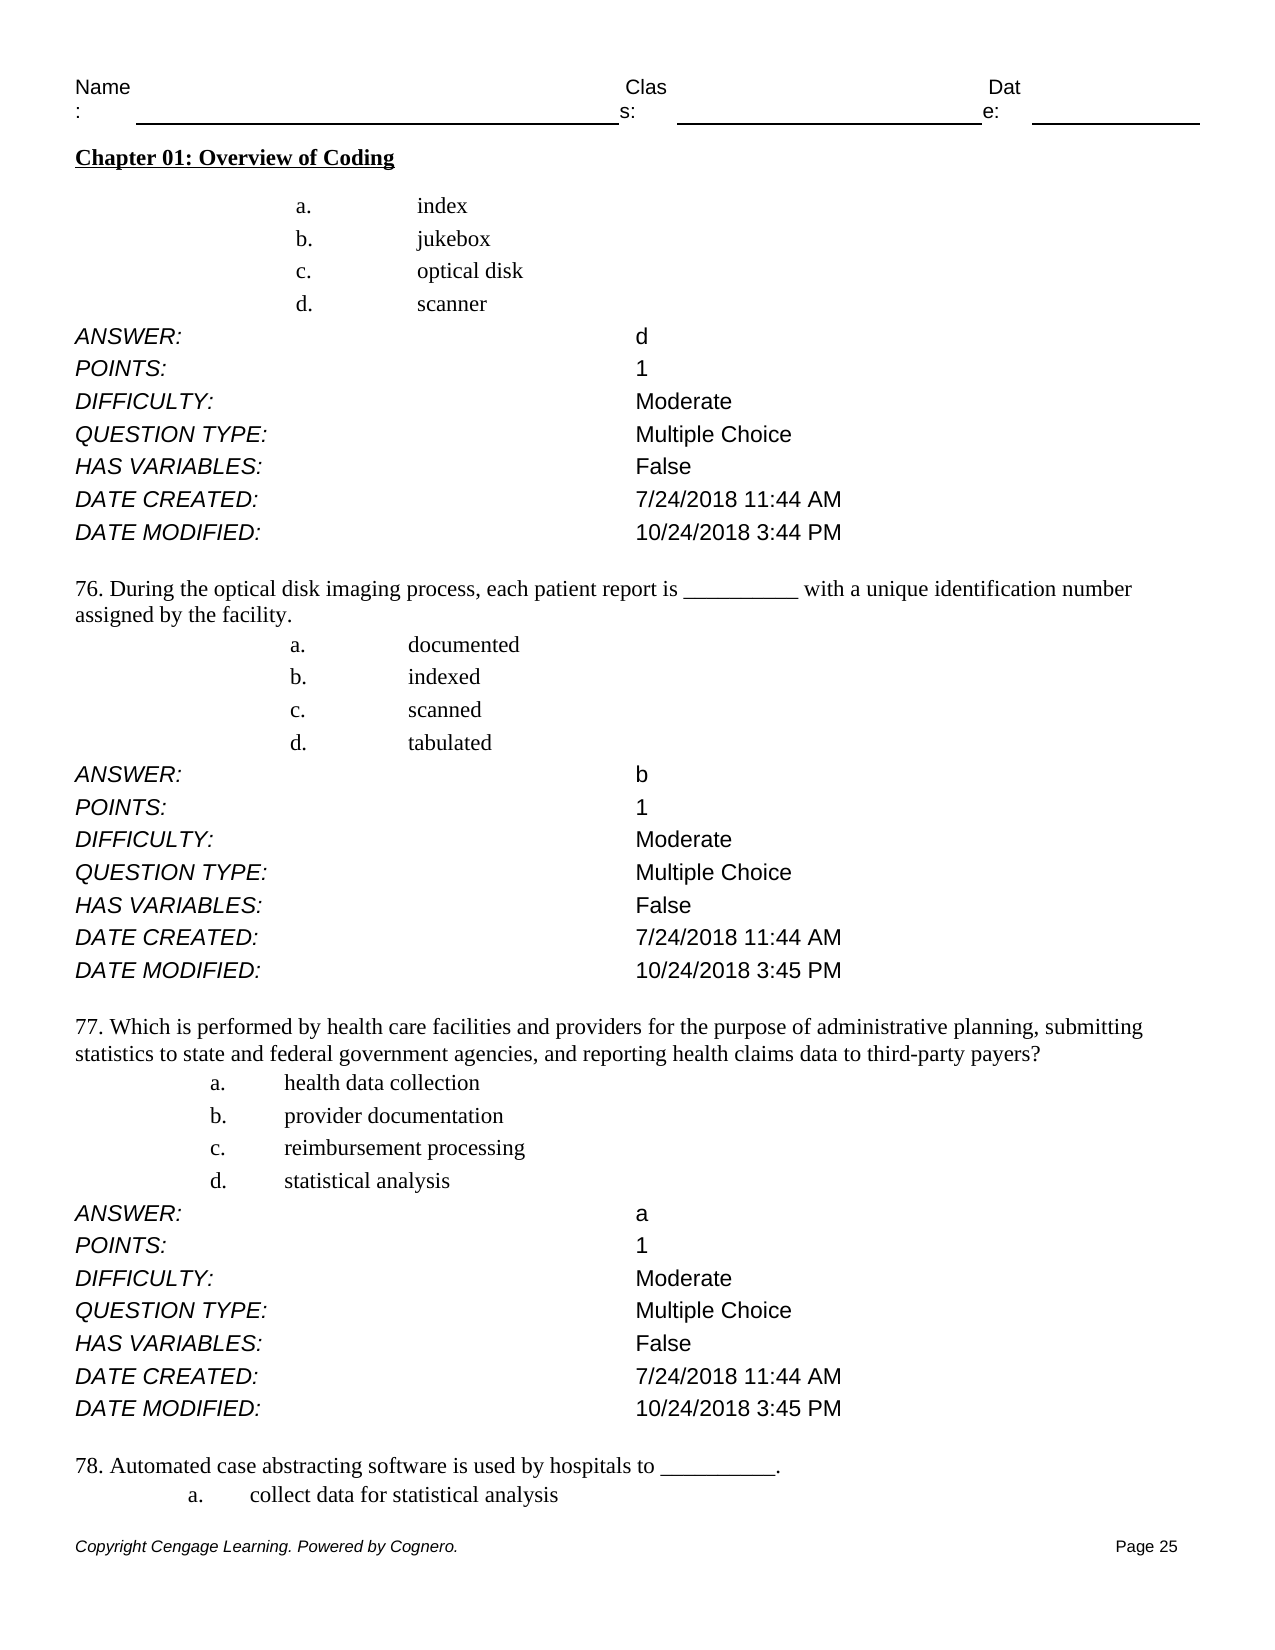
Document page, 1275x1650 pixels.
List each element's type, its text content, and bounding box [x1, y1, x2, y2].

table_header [75, 189, 1200, 548]
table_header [75, 1452, 1200, 1511]
table_header 77. Which is performed by health care facilities and providers for the purpose of administrative planning, submitting statistics to state and federal government agencies, and reporting health claims data to third-party payers? [75, 1014, 1200, 1425]
table_header 76. During the optical disk imaging process, each patient report is __________ with a unique identification number assigned by the facility. [75, 575, 1200, 986]
